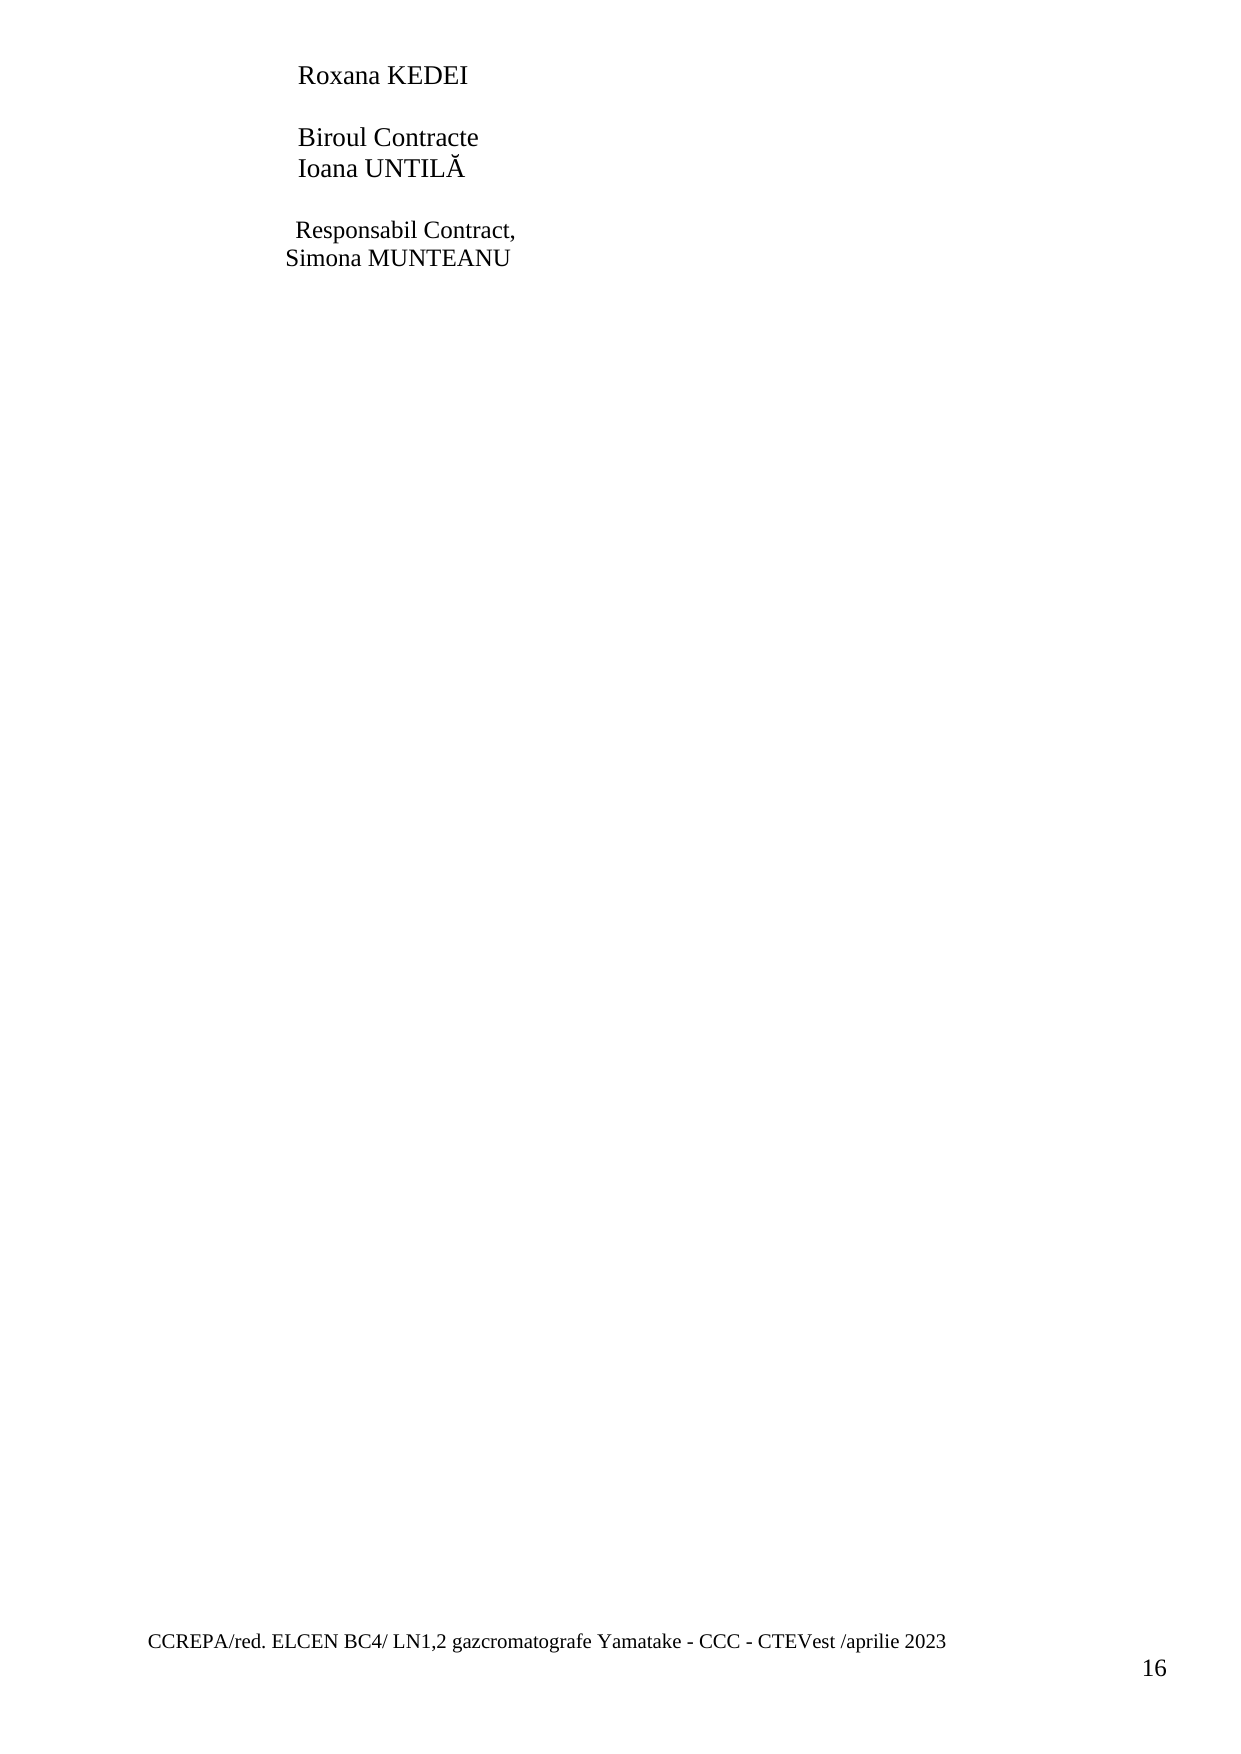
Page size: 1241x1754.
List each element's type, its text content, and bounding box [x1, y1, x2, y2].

text Ioana UNTILĂ [148, 152, 1167, 184]
text Responsabil Contract, [148, 215, 1167, 243]
text Roxana KEDEI [148, 59, 1167, 90]
text Simona MUNTEANU [148, 243, 1167, 272]
text Biroul Contracte [148, 121, 1167, 152]
